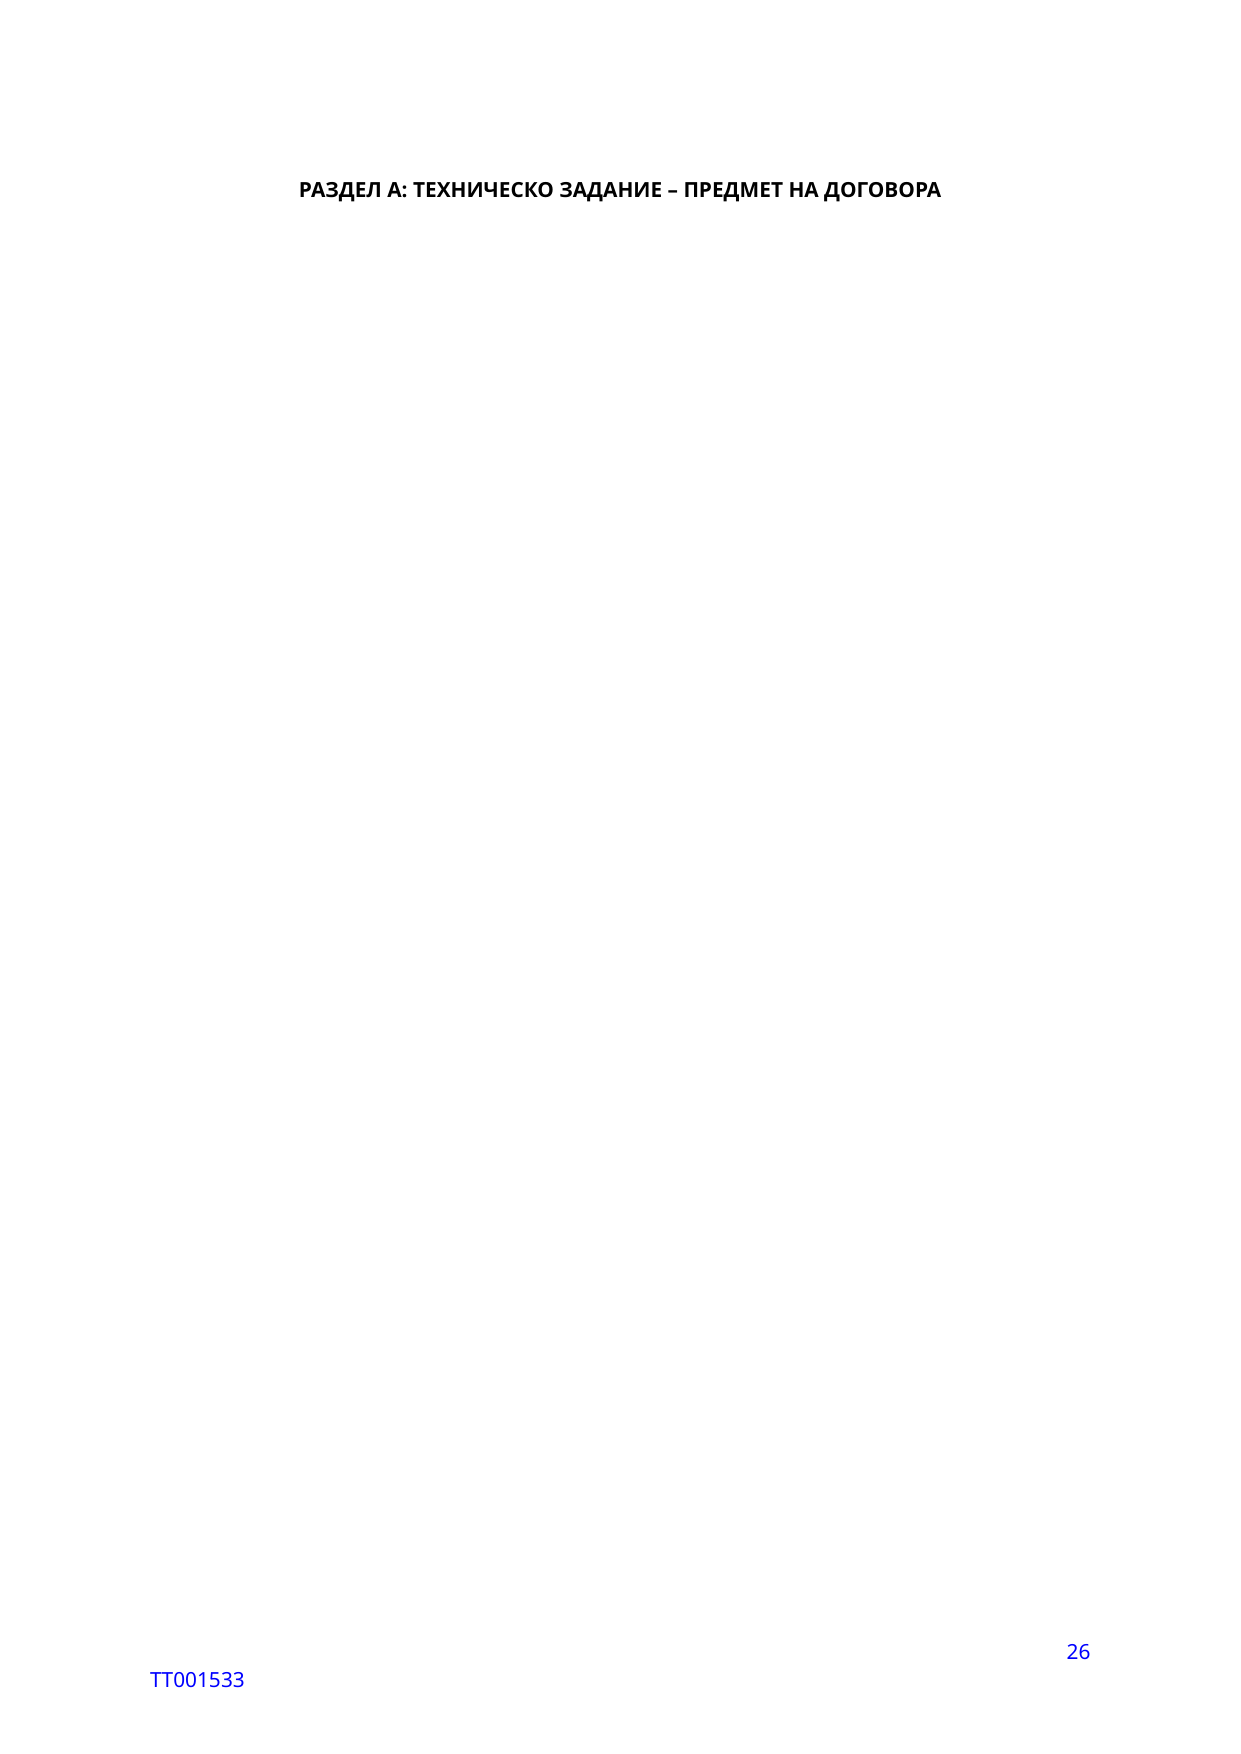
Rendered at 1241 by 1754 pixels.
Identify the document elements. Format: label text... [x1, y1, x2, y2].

text РАЗДЕЛ А: ТЕХНИЧЕСКО ЗАДАНИЕ – ПРЕДМЕТ НА ДОГОВОРА [150, 175, 1090, 203]
